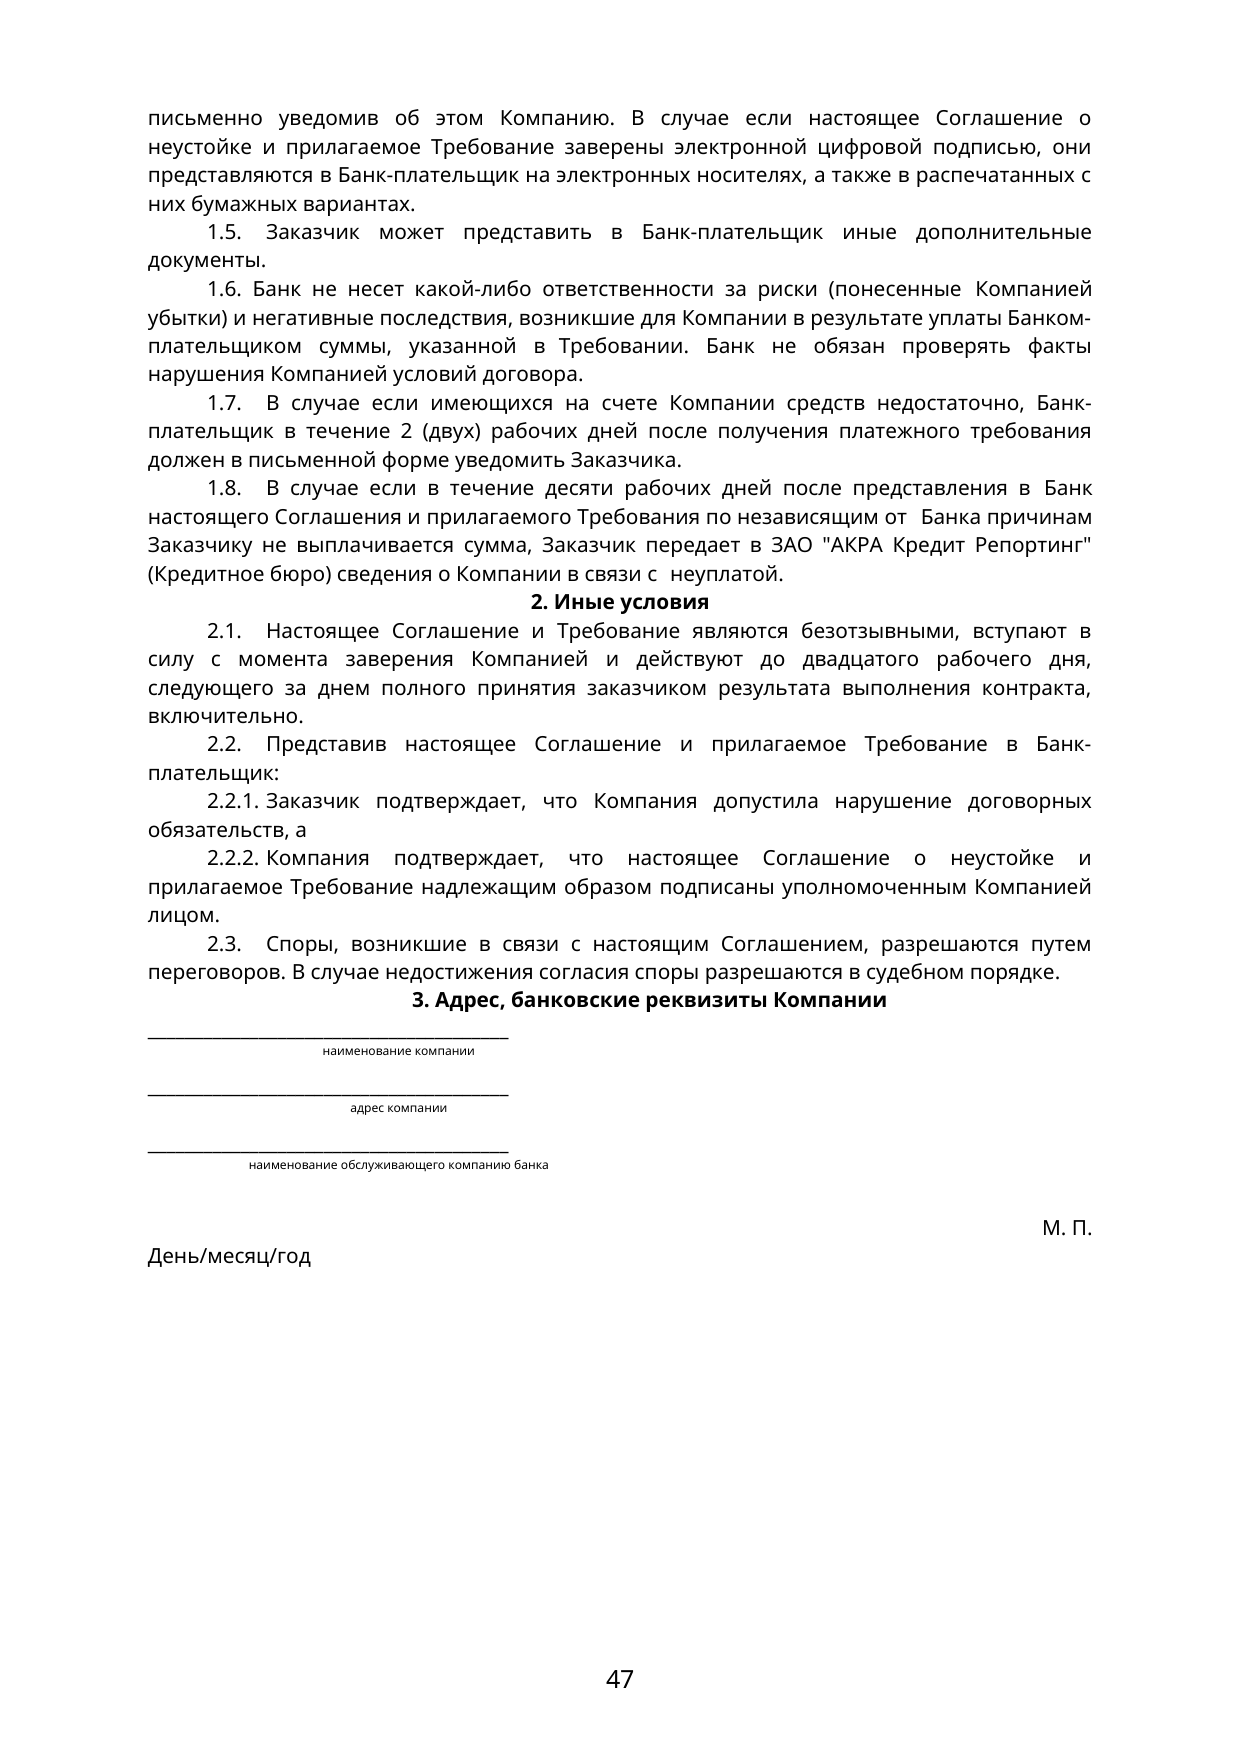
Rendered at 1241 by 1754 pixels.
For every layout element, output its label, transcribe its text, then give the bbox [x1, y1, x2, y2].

text наименование обслуживающего компанию банка [148, 1156, 650, 1184]
text 2.1. Настоящее Соглашение и Требование являются безотзывными, вступают в силу с момента заверения Компанией и действуют до двадцатого рабочего дня, следующего за днем полного принятия заказчиком результата выполнения контракта, включительно. [148, 616, 1092, 729]
text 2. Иные условия [148, 587, 1092, 616]
text 3. Адрес, банковские реквизиты Компании [148, 986, 1092, 1014]
text _______________________________________ [148, 1128, 1092, 1156]
text М. П. [148, 1213, 1092, 1241]
text наименование компании [148, 1042, 650, 1071]
text День/месяц/год [148, 1241, 1092, 1270]
text 2.2.1. Заказчик подтверждает, что Компания допустила нарушение договорных обязательств, а [148, 786, 1092, 843]
text 1.6. Банк не несет какой-либо ответственности за риски (понесенные Компанией убытки) и негативные последствия, возникшие для Компании в результате уплаты Банком-плательщиком суммы, указанной в Требовании. Банк не обязан проверять факты нарушения Компанией условий договора. [148, 274, 1092, 388]
text 1.5. Заказчик может представить в Банк-плательщик иные дополнительные документы. [148, 217, 1092, 274]
text 2.3. Споры, возникшие в связи с настоящим Соглашением, разрешаются путем переговоров. В случае недостижения согласия споры разрешаются в судебном порядке. [148, 929, 1092, 986]
text 2.2.2. Компания подтверждает, что настоящее Соглашение о неустойке и прилагаемое Требование надлежащим образом подписаны уполномоченным Компанией лицом. [148, 843, 1092, 929]
text 2.2. Представив настоящее Соглашение и прилагаемое Требование в Банк-плательщик: [148, 729, 1092, 786]
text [148, 103, 1092, 217]
text _______________________________________ [148, 1014, 1092, 1042]
text 1.7. В случае если имеющихся на счете Компании средств недостаточно, Банк-плательщик в течение 2 (двух) рабочих дней после получения платежного требования должен в письменной форме уведомить Заказчика. [148, 388, 1092, 473]
text адрес компании [148, 1099, 650, 1128]
text 1.8. В случае если в течение десяти рабочих дней после представления в Банк настоящего Соглашения и прилагаемого Требования по независящим от Банка причинам Заказчику не выплачивается сумма, Заказчик передает в ЗАО "АКРА Кредит Репортинг" (Кредитное бюро) сведения о Компании в связи с неуплатой. [148, 473, 1092, 587]
text _______________________________________ [148, 1071, 1092, 1099]
